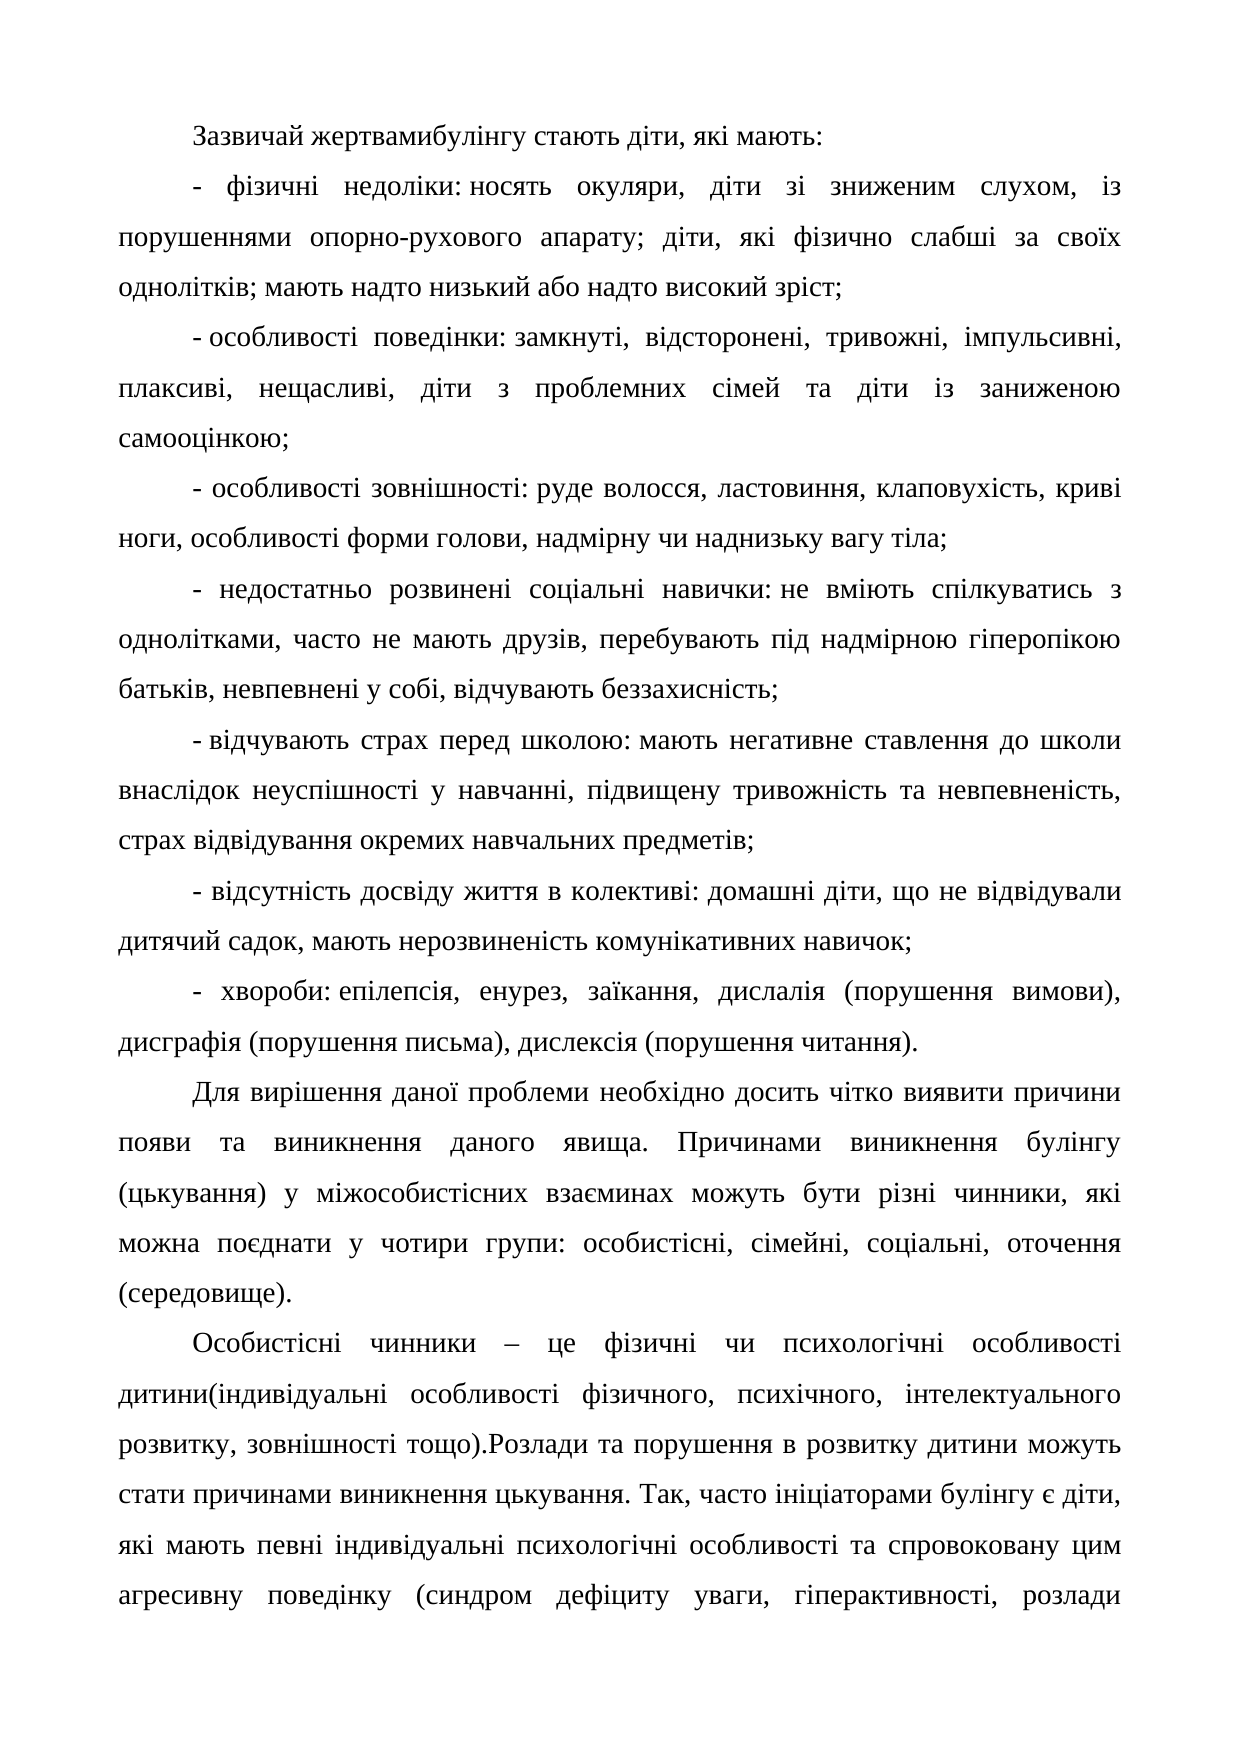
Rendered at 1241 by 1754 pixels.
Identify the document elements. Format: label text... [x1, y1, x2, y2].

text - особливості зовнішності: руде волосся, ластовиння, клаповухість, криві ноги, особливості форми голови, надмірну чи наднизьку вагу тіла; [118, 470, 1122, 554]
text - недостатньо розвинені соціальні навички: не вміють спілкуватись з однолітками, часто не мають друзів, перебувають під надмірною гіперопікою батьків, невпевнені у собі, відчувають беззахисність; [118, 571, 1122, 705]
text - відчувають страх перед школою: мають негативне ставлення до школи внаслідок неуспішності у навчанні, підвищену тривожність та невпевненість, страх відвідування окремих навчальних предметів; [118, 722, 1122, 856]
text - відсутність досвіду життя в колективі: домашні діти, що не відвідували дитячий садок, мають нерозвиненість комунікативних навичок; [118, 873, 1122, 957]
text - хвороби: епілепсія, енурез, заїкання, дислалія (порушення вимови), дисграфія (порушення письма), дислексія (порушення читання). [118, 973, 1122, 1057]
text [118, 1326, 1122, 1611]
text Зазвичай жертвамибулінгу стають діти, які мають: [118, 118, 1122, 152]
text - фізичні недоліки: носять окуляри, діти зі зниженим слухом, із порушеннями опорно-рухового апарату; діти, які фізично слабші за своїх однолітків; мають надто низький або надто високий зріст; [118, 168, 1122, 303]
text - особливості поведінки: замкнуті, відсторонені, тривожні, імпульсивні, плаксиві, нещасливі, діти з проблемних сімей та діти із заниженою самооцінкою; [118, 319, 1122, 453]
text Для вирішення даної проблеми необхідно досить чітко виявити причини появи та виникнення даного явища. Причинами виникнення булінгу (цькування) у міжособистісних взаєминах можуть бути різні чинники, які можна поєднати у чотири групи: особистісні, сімейні, соціальні, оточення (середовище). [118, 1074, 1122, 1309]
